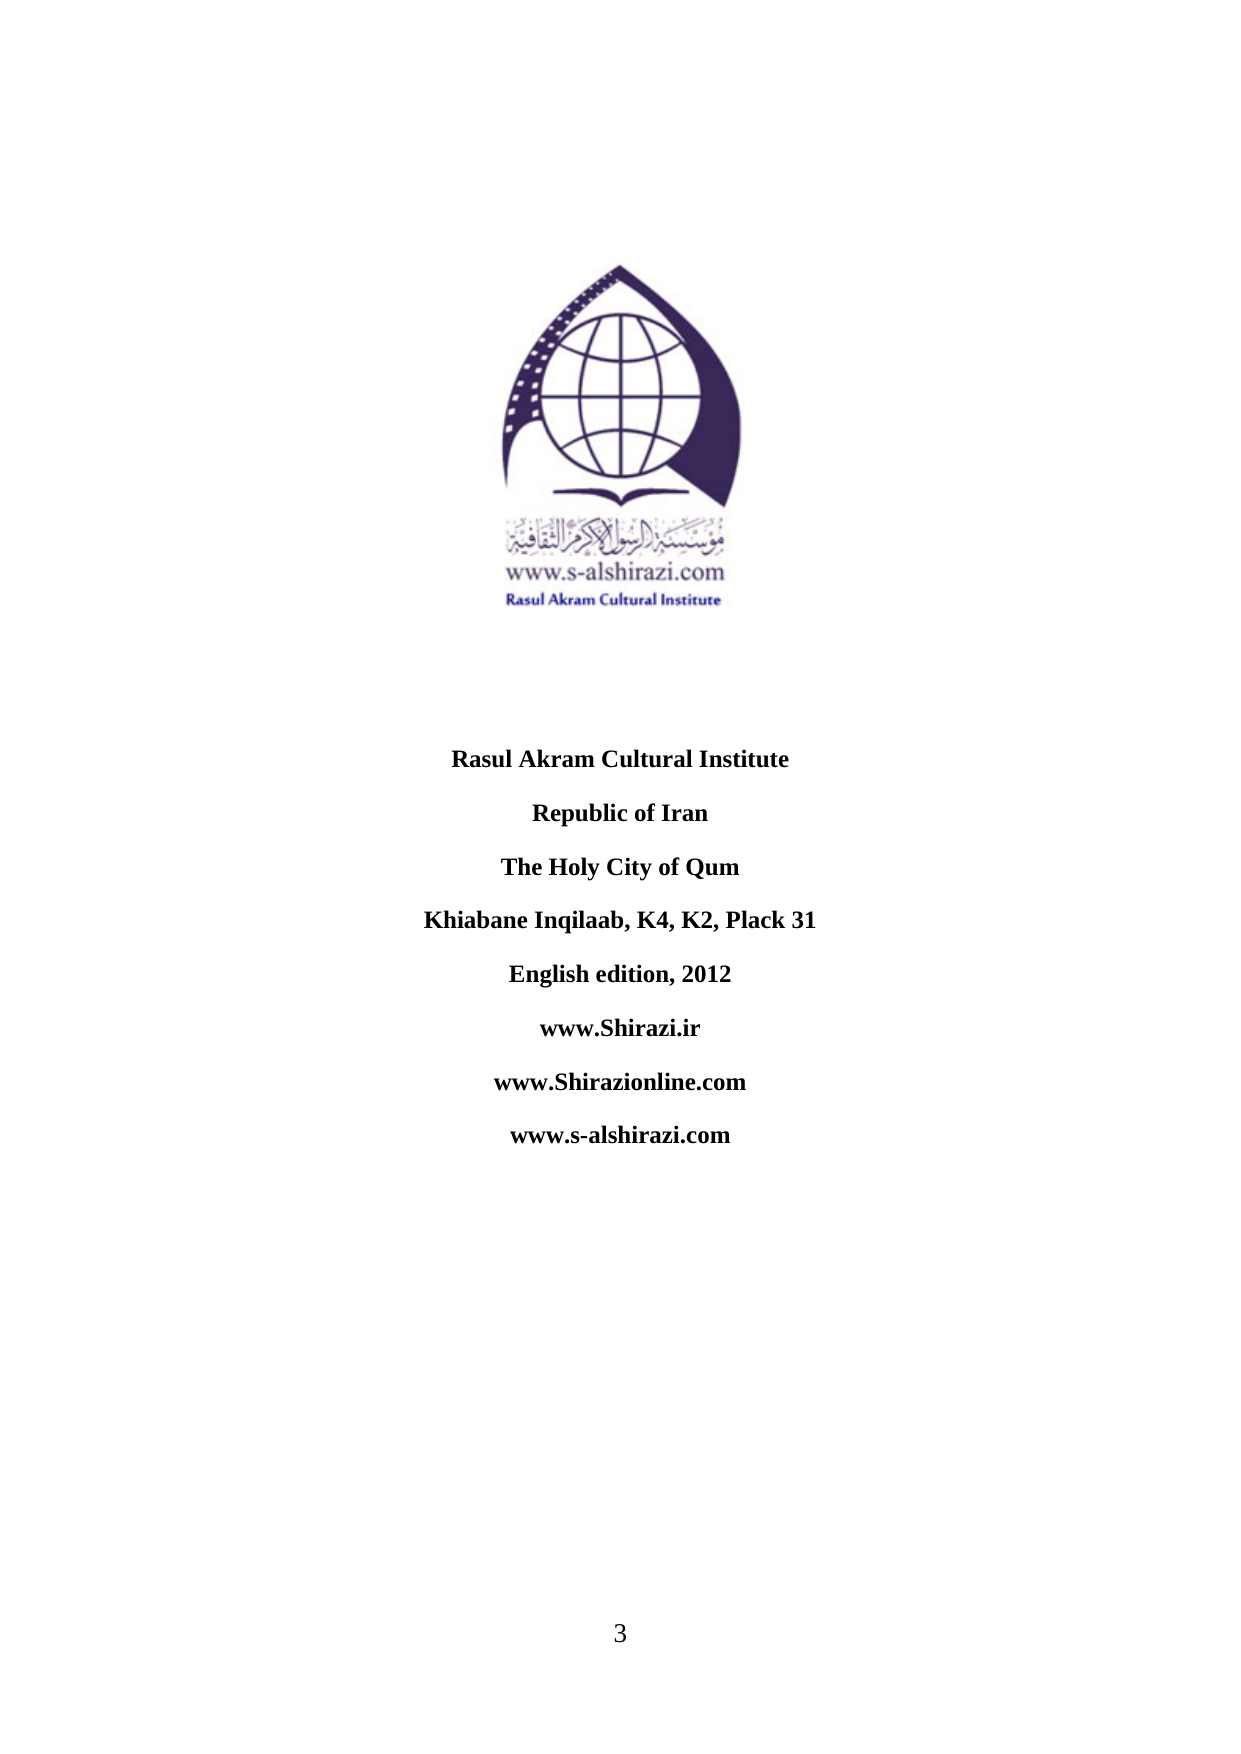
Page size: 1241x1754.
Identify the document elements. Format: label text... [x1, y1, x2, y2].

text The Holy City of Qum [236, 852, 1004, 880]
text Rasul Akram Cultural Institute [236, 744, 1004, 773]
text www.s-alshirazi.com [236, 1120, 1004, 1149]
text Republic of Iran [236, 798, 1004, 827]
text Khiabane Inqilaab, K4, K2, Plack 31 [236, 905, 1004, 934]
text www.Shirazi.ir [236, 1013, 1004, 1042]
picture [467, 256, 773, 666]
text www.Shirazionline.com [236, 1067, 1004, 1095]
text English edition, 2012 [236, 959, 1004, 988]
